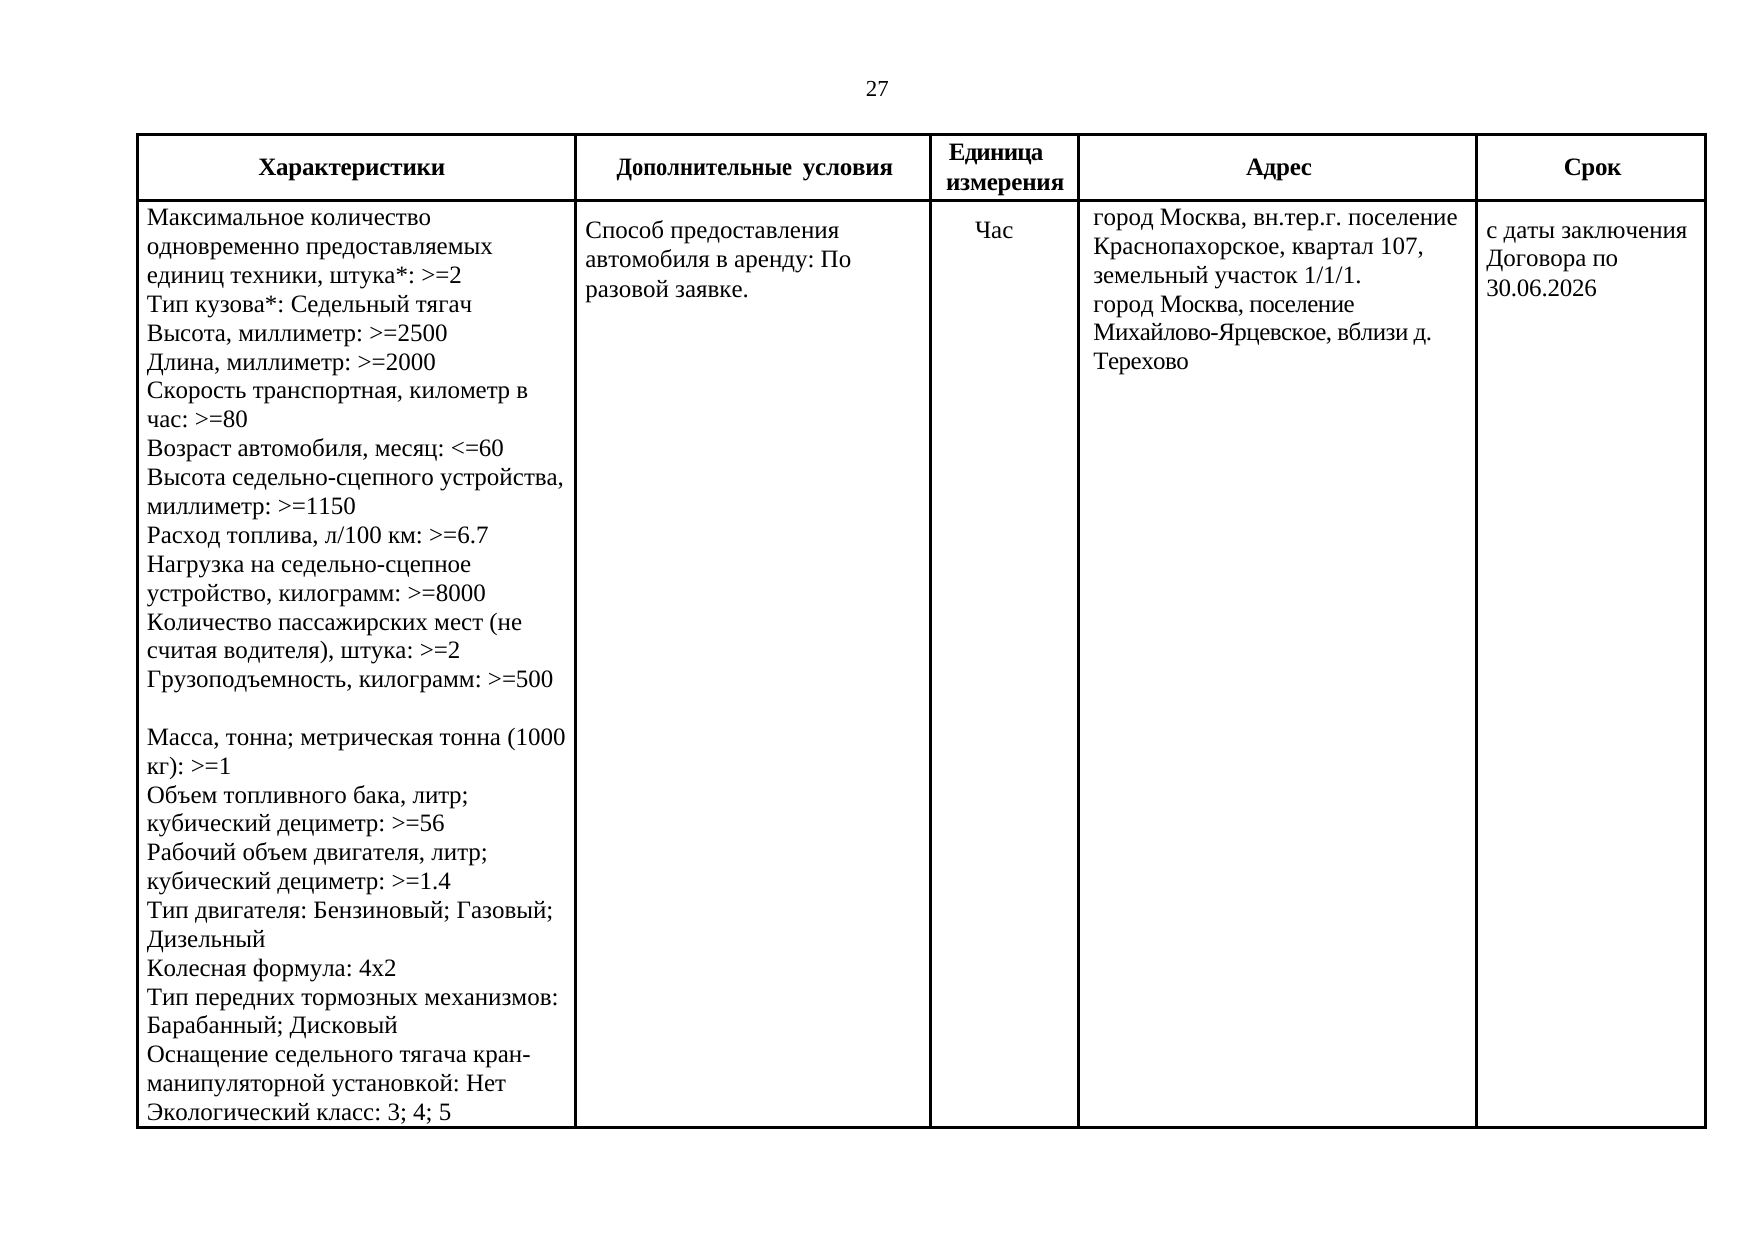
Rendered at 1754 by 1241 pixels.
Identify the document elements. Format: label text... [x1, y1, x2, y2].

table_cell Единица измерения [932, 136, 1077, 199]
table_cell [1080, 202, 1475, 1126]
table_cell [139, 202, 574, 1126]
table_cell Дополнительные условия [577, 136, 929, 199]
table_cell Адрес [1080, 136, 1475, 199]
table_cell Час [932, 202, 1077, 1126]
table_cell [577, 202, 929, 1126]
table_cell Характеристики [139, 136, 574, 199]
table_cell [1478, 202, 1704, 1126]
table_cell Срок [1478, 136, 1704, 199]
